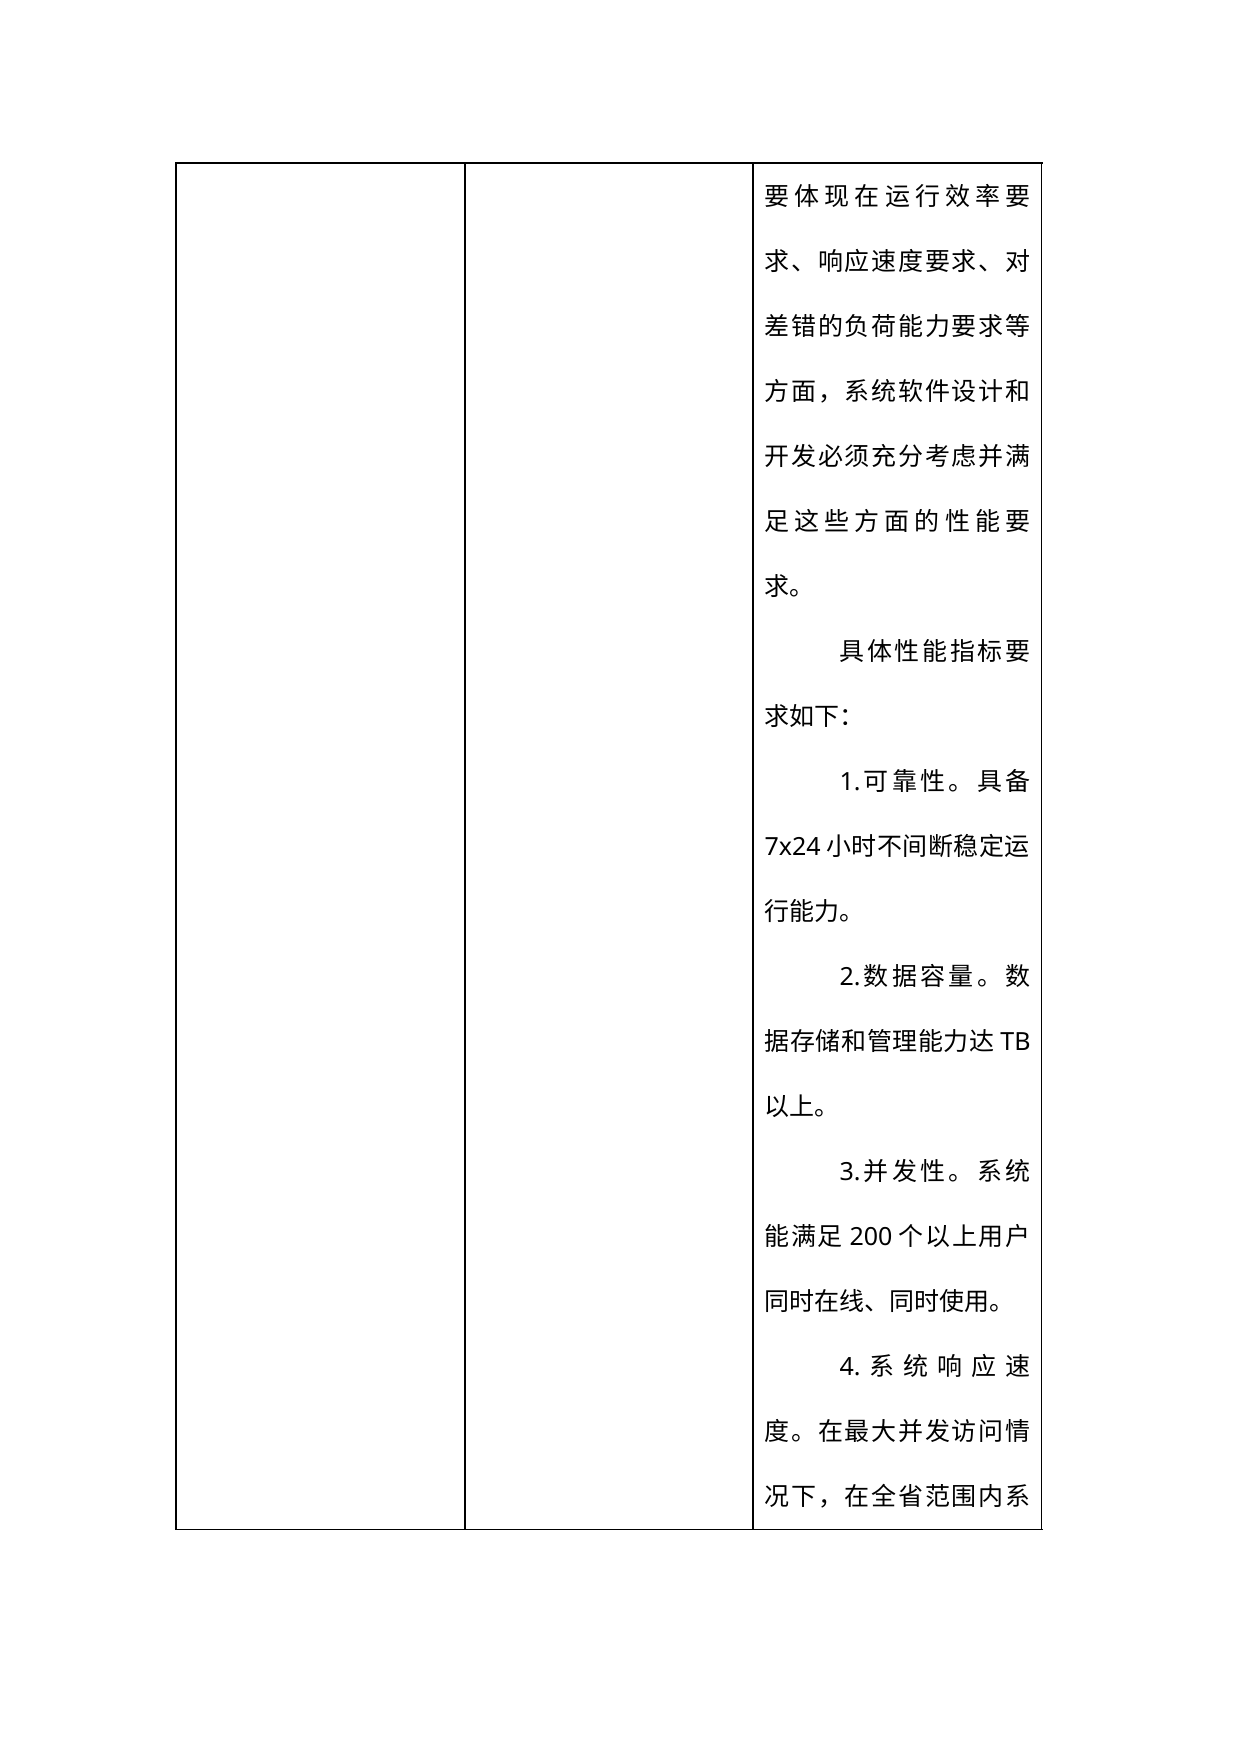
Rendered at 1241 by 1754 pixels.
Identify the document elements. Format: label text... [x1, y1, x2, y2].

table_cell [754, 164, 1041, 1528]
table_cell 1 [177, 164, 464, 1528]
table_cell ★ [466, 164, 752, 1528]
